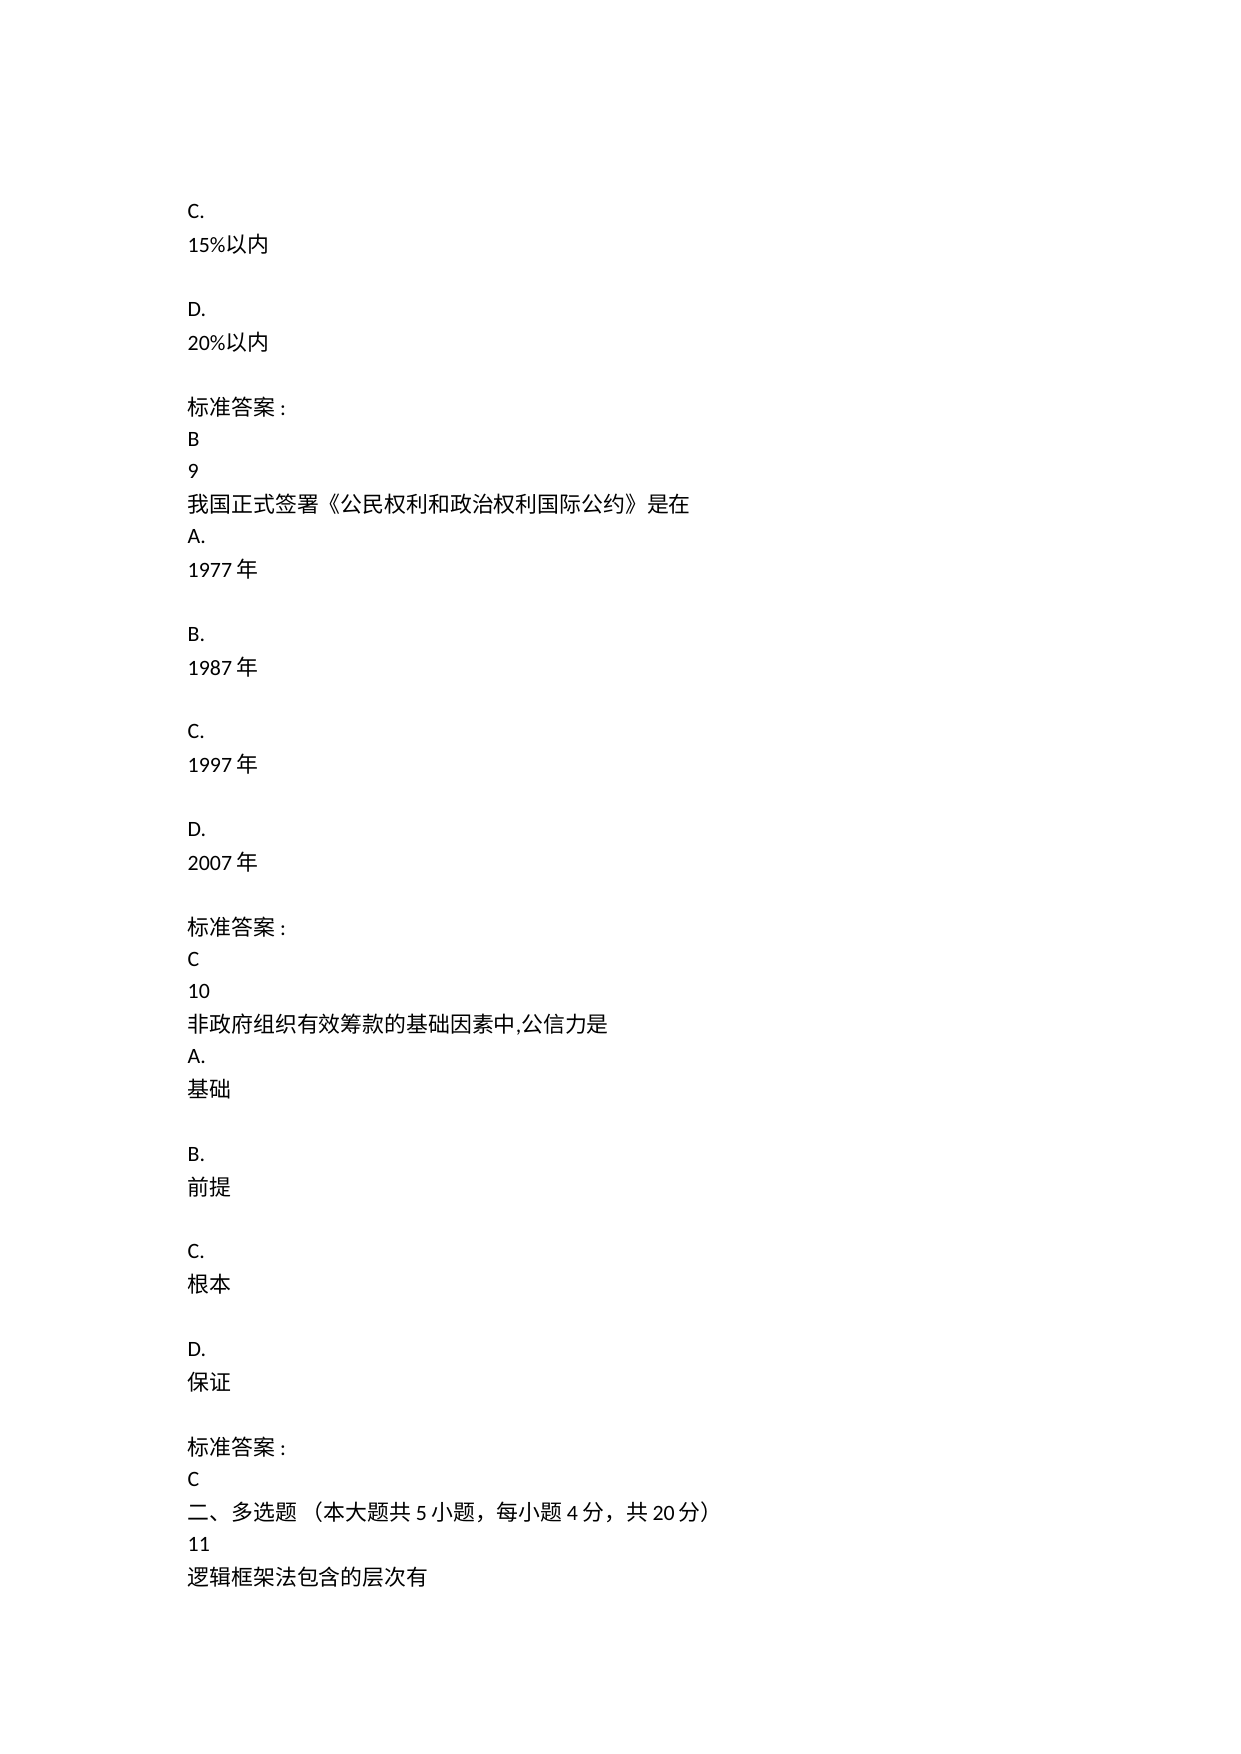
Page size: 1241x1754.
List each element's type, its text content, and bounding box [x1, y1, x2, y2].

text D. [187, 292, 1053, 324]
text B. [187, 1137, 1053, 1169]
text 保证 [187, 1364, 1053, 1397]
text 10 [187, 974, 1053, 1007]
text C [187, 1462, 1053, 1494]
text 1997年 [187, 747, 1053, 779]
text A. [187, 1039, 1053, 1072]
text 1987年 [187, 649, 1053, 682]
text B [187, 422, 1053, 454]
text 标准答案 : [187, 389, 1053, 422]
text A. [187, 519, 1053, 552]
text B. [187, 617, 1053, 649]
text 20%以内 [187, 324, 1053, 357]
text 标准答案 : [187, 1429, 1053, 1462]
text 非政府组织有效筹款的基础因素中,公信力是 [187, 1007, 1053, 1039]
text 11 [187, 1527, 1053, 1559]
text 标准答案 : [187, 909, 1053, 942]
text C. [187, 1234, 1053, 1267]
text D. [187, 812, 1053, 844]
text 9 [187, 454, 1053, 487]
text 根本 [187, 1267, 1053, 1299]
text 基础 [187, 1072, 1053, 1104]
text 二、多选题 （本大题共5小题，每小题4分，共20分） [187, 1494, 1053, 1527]
text 2007年 [187, 844, 1053, 877]
text 逻辑框架法包含的层次有 [187, 1559, 1053, 1592]
text C [187, 942, 1053, 974]
text 我国正式签署《公民权利和政治权利国际公约》是在 [187, 487, 1053, 519]
text C. [187, 194, 1053, 227]
text D. [187, 1332, 1053, 1364]
text C. [187, 714, 1053, 747]
text 15%以内 [187, 227, 1053, 259]
text 前提 [187, 1169, 1053, 1202]
text 1977年 [187, 552, 1053, 584]
